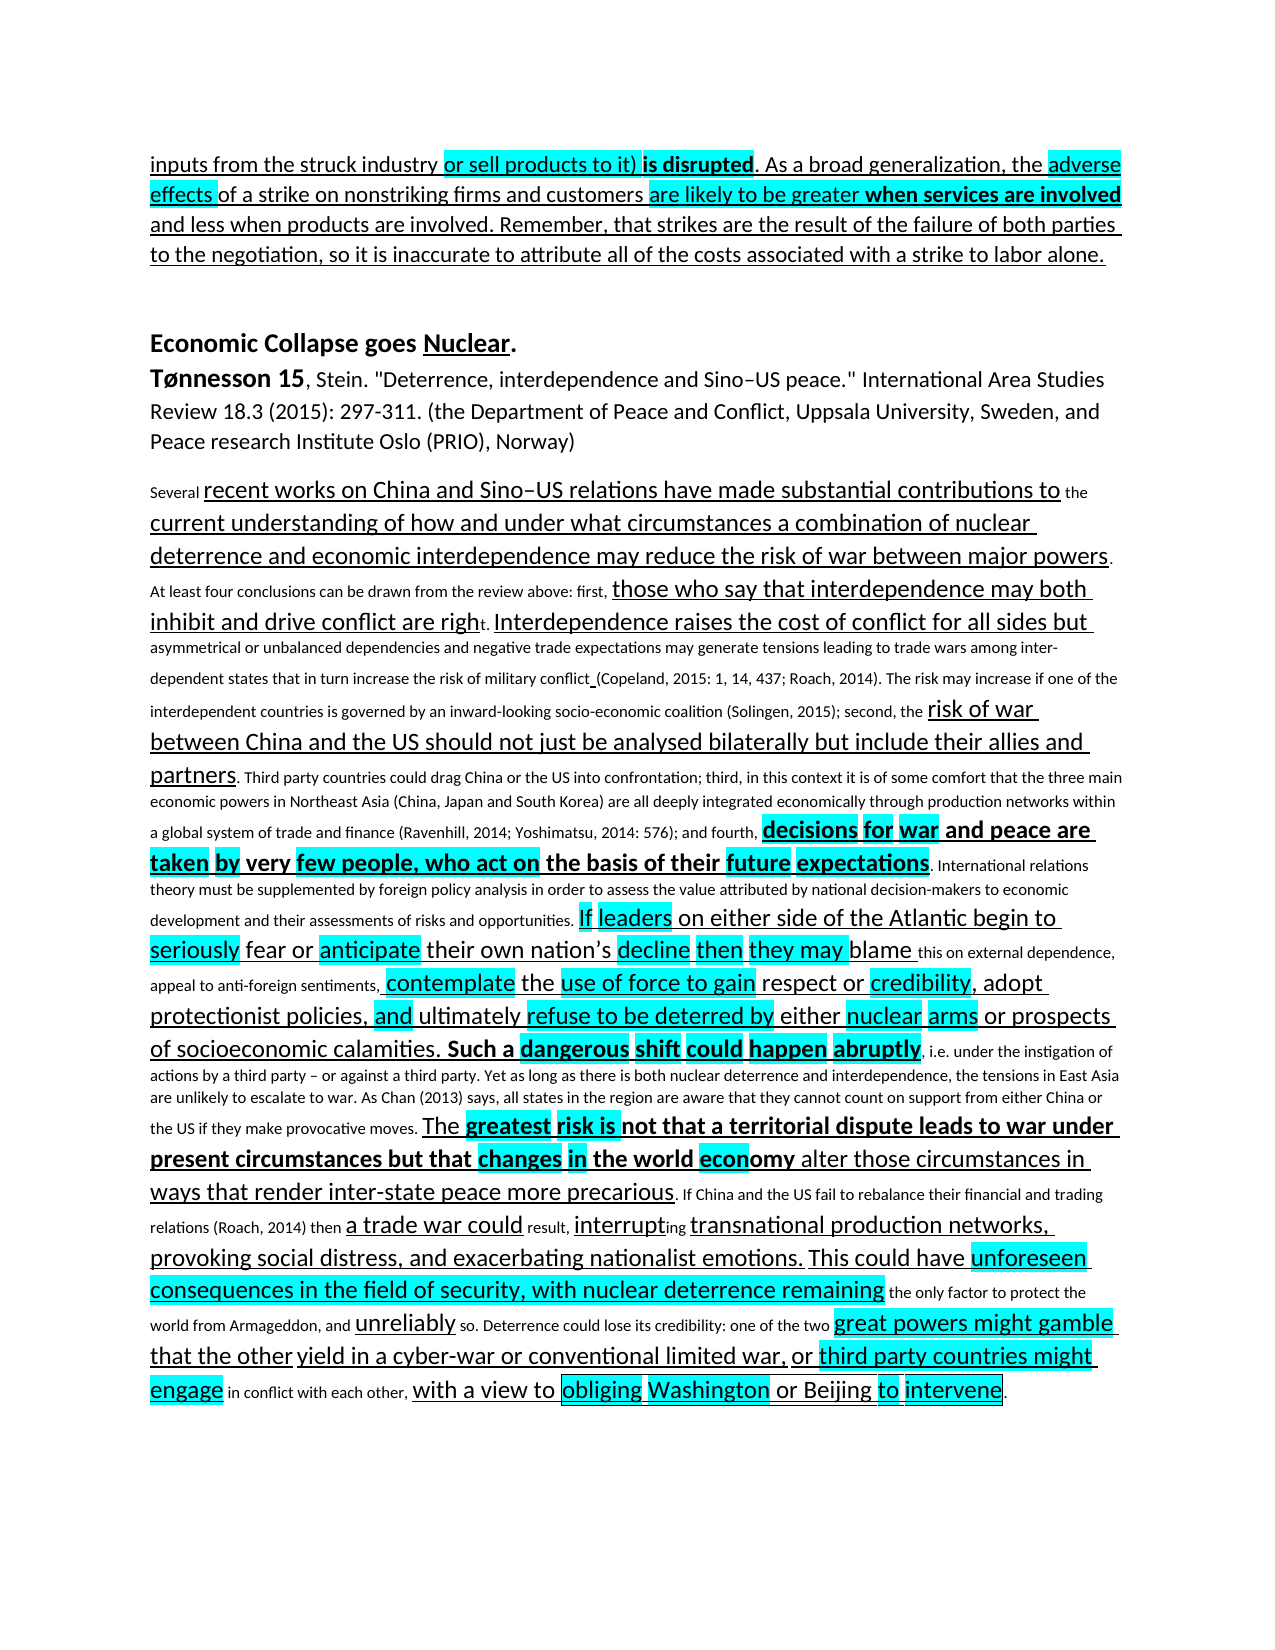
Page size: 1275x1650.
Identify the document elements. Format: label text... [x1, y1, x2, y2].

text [150, 150, 1125, 269]
subtitle Economic Collapse goes Nuclear. [150, 326, 1125, 359]
text Tønnesson 15, Stein. "Deterrence, interdependence and Sino–US peace." International Area Studies Review 18.3 (2015): 297-311. (the Department of Peace and Conflict, Uppsala University, Sweden, and Peace research Institute Oslo (PRIO), Norway) [150, 362, 1125, 455]
text Several recent works on China and Sino–US relations have made substantial contributions to the current understanding of how and under what circumstances a combination of nuclear deterrence and economic interdependence may reduce the risk of war between major powers. At least four conclusions can be drawn from the review above: first, those who say that interdependence may both inhibit and drive conflict are right. Interdependence raises the cost of conflict for all sides but asymmetrical or unbalanced dependencies and negative trade expectations may generate tensions leading to trade wars among inter-dependent states that in turn increase the risk of military conflict (Copeland, 2015: 1, 14, 437; Roach, 2014). The risk may increase if one of the interdependent countries is governed by an inward-looking socio-economic coalition (Solingen, 2015); second, the risk of war between China and the US should not just be analysed bilaterally but include their allies and partners. Third party countries could drag China or the US into confrontation; third, in this context it is of some comfort that the three main economic powers in Northeast Asia (China, Japan and South Korea) are all deeply integrated economically through production networks within a global system of trade and finance (Ravenhill, 2014; Yoshimatsu, 2014: 576); and fourth, decisions for war and peace are taken by very few people, who act on the basis of their future expectations. International relations theory must be supplemented by foreign policy analysis in order to assess the value attributed by national decision-makers to economic development and their assessments of risks and opportunities. If leaders on either side of the Atlantic begin to seriously fear or anticipate their own nation’s decline then they may blame this on external dependence, appeal to anti-foreign sentiments, contemplate the use of force to gain respect or credibility, adopt protectionist policies, and ultimately refuse to be deterred by either nuclear arms or prospects of socioeconomic calamities. Such a dangerous shift could happen abruptly, i.e. under the instigation of actions by a third party – or against a third party. Yet as long as there is both nuclear deterrence and interdependence, the tensions in East Asia are unlikely to escalate to war. As Chan (2013) says, all states in the region are aware that they cannot count on support from either China or the US if they make provocative moves. The greatest risk is not that a territorial dispute leads to war under present circumstances but that changes in the world economy alter those circumstances in ways that render inter-state peace more precarious. If China and the US fail to rebalance their financial and trading relations (Roach, 2014) then a trade war could result, interrupting transnational production networks, provoking social distress, and exacerbating nationalist emotions. This could have unforeseen consequences in the field of security, with nuclear deterrence remaining the only factor to protect the world from Armageddon, and unreliably so. Deterrence could lose its credibility: one of the two great powers might gamble that the other yield in a cyber-war or conventional limited war, or third party countries might engage in conflict with each other, with a view to obliging Washington or Beijing to intervene. [150, 474, 1125, 1406]
